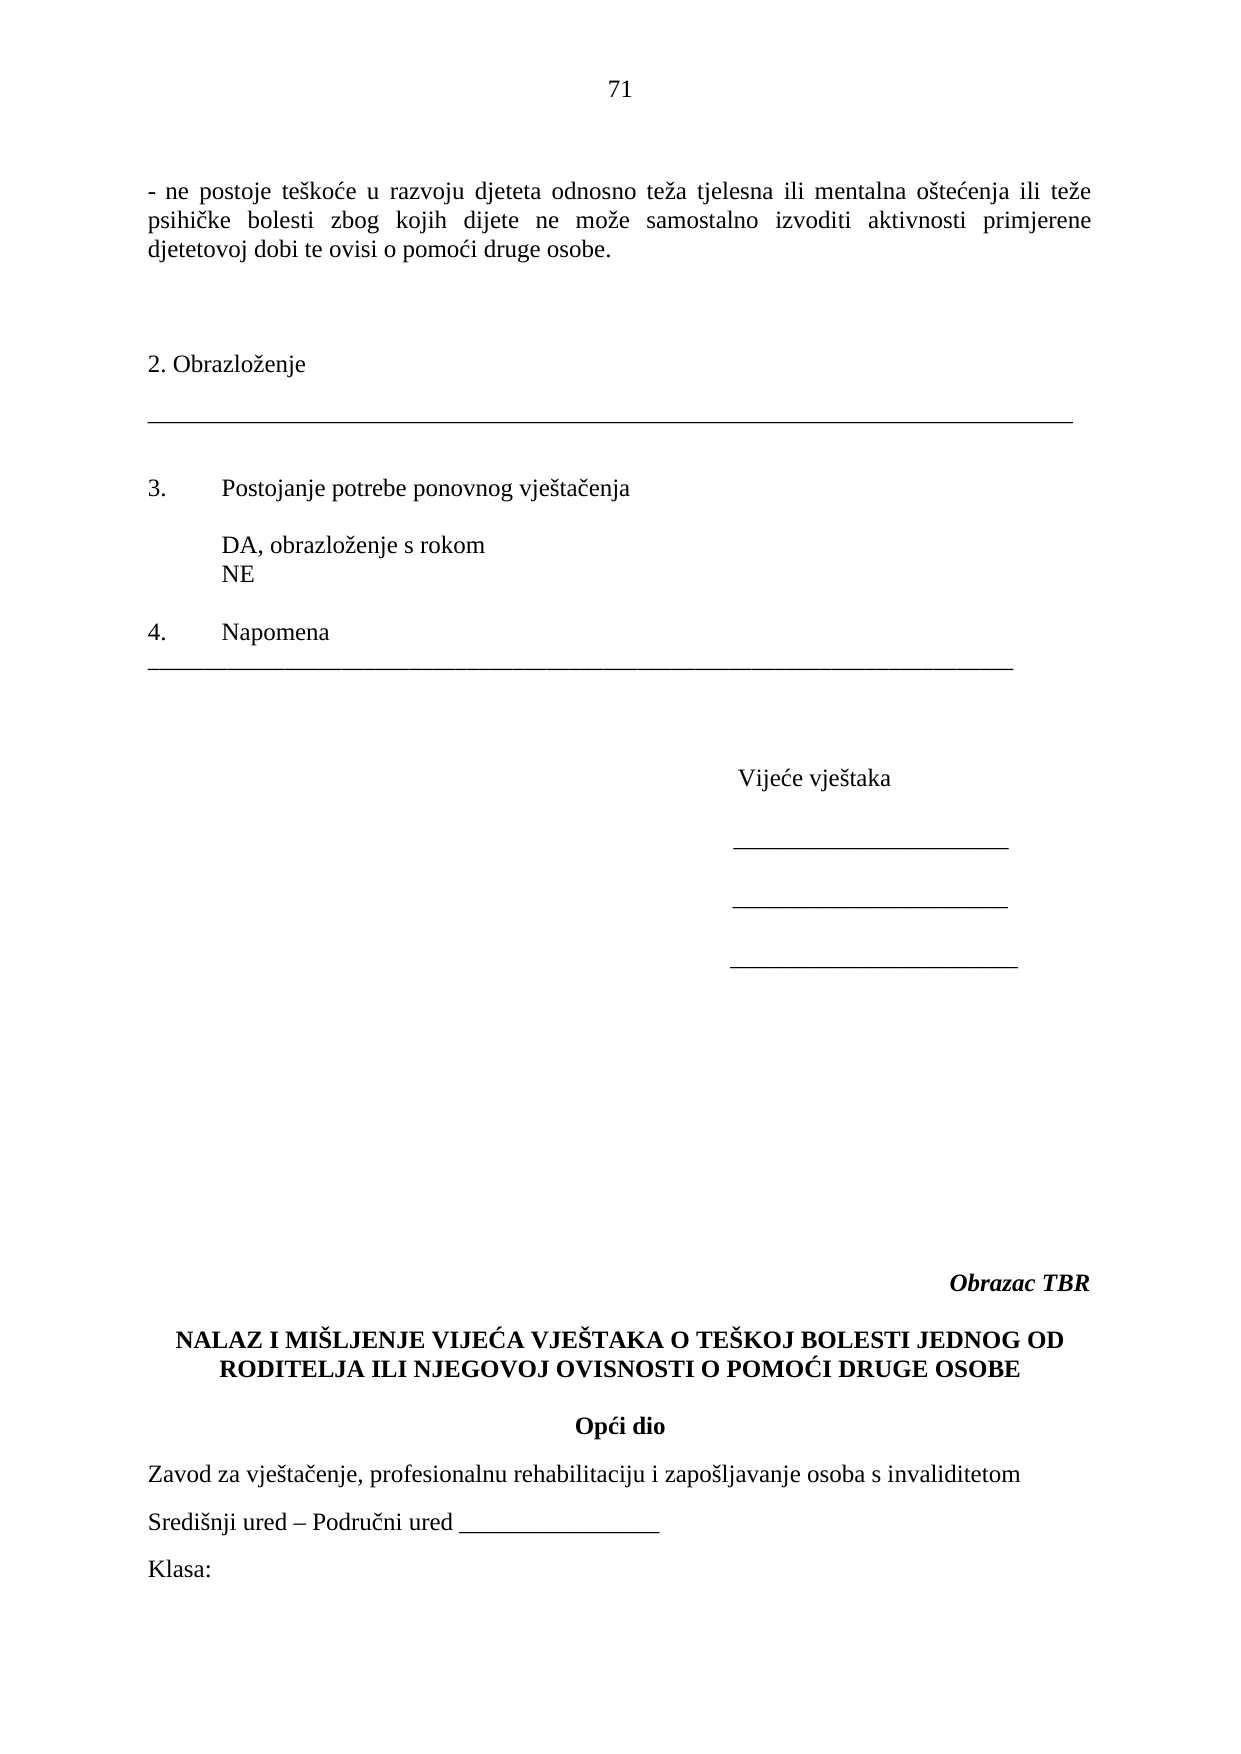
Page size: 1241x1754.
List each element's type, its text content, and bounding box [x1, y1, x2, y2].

text - ne postoje teškoće u razvoju djeteta odnosno teža tjelesna ili mentalna oštećenja ili teže psihičke bolesti zbog kojih dijete ne može samostalno izvoditi aktivnosti primjerene djetetovoj dobi te ovisi o pomoći druge osobe. [148, 176, 1093, 263]
text ______________________ [148, 882, 1093, 911]
text 4. Napomena [148, 617, 1093, 646]
text Vijeće vještaka [148, 763, 1093, 792]
text ______________________ [148, 823, 1093, 851]
text Središnji ured – Područni ured ________________ [148, 1507, 1093, 1536]
text __________________________________________________________________________ [148, 397, 1093, 425]
text Zavod za vještačenje, profesionalnu rehabilitaciju i zapošljavanje osoba s invaliditetom [148, 1459, 1093, 1488]
text 2. Obrazloženje [148, 349, 1093, 378]
text DA, obrazloženje s rokom [148, 531, 1093, 559]
text NE [148, 559, 1093, 588]
text NALAZ I MIŠLJENJE VIJEĆA VJEŠTAKA O TEŠKOJ BOLESTI JEDNOG OD RODITELJA ILI NJEGOVOJ OVISNOSTI O POMOĆI DRUGE OSOBE [148, 1325, 1093, 1383]
text 3. Postojanje potrebe ponovnog vještačenja [148, 473, 1093, 502]
text Obrazac TBR [148, 1268, 1093, 1296]
text _______________________ [165, 942, 1093, 1000]
text ____________________________________________________________________________ [148, 646, 1093, 673]
text Opći dio [148, 1411, 1093, 1440]
text Klasa: [148, 1554, 1093, 1583]
